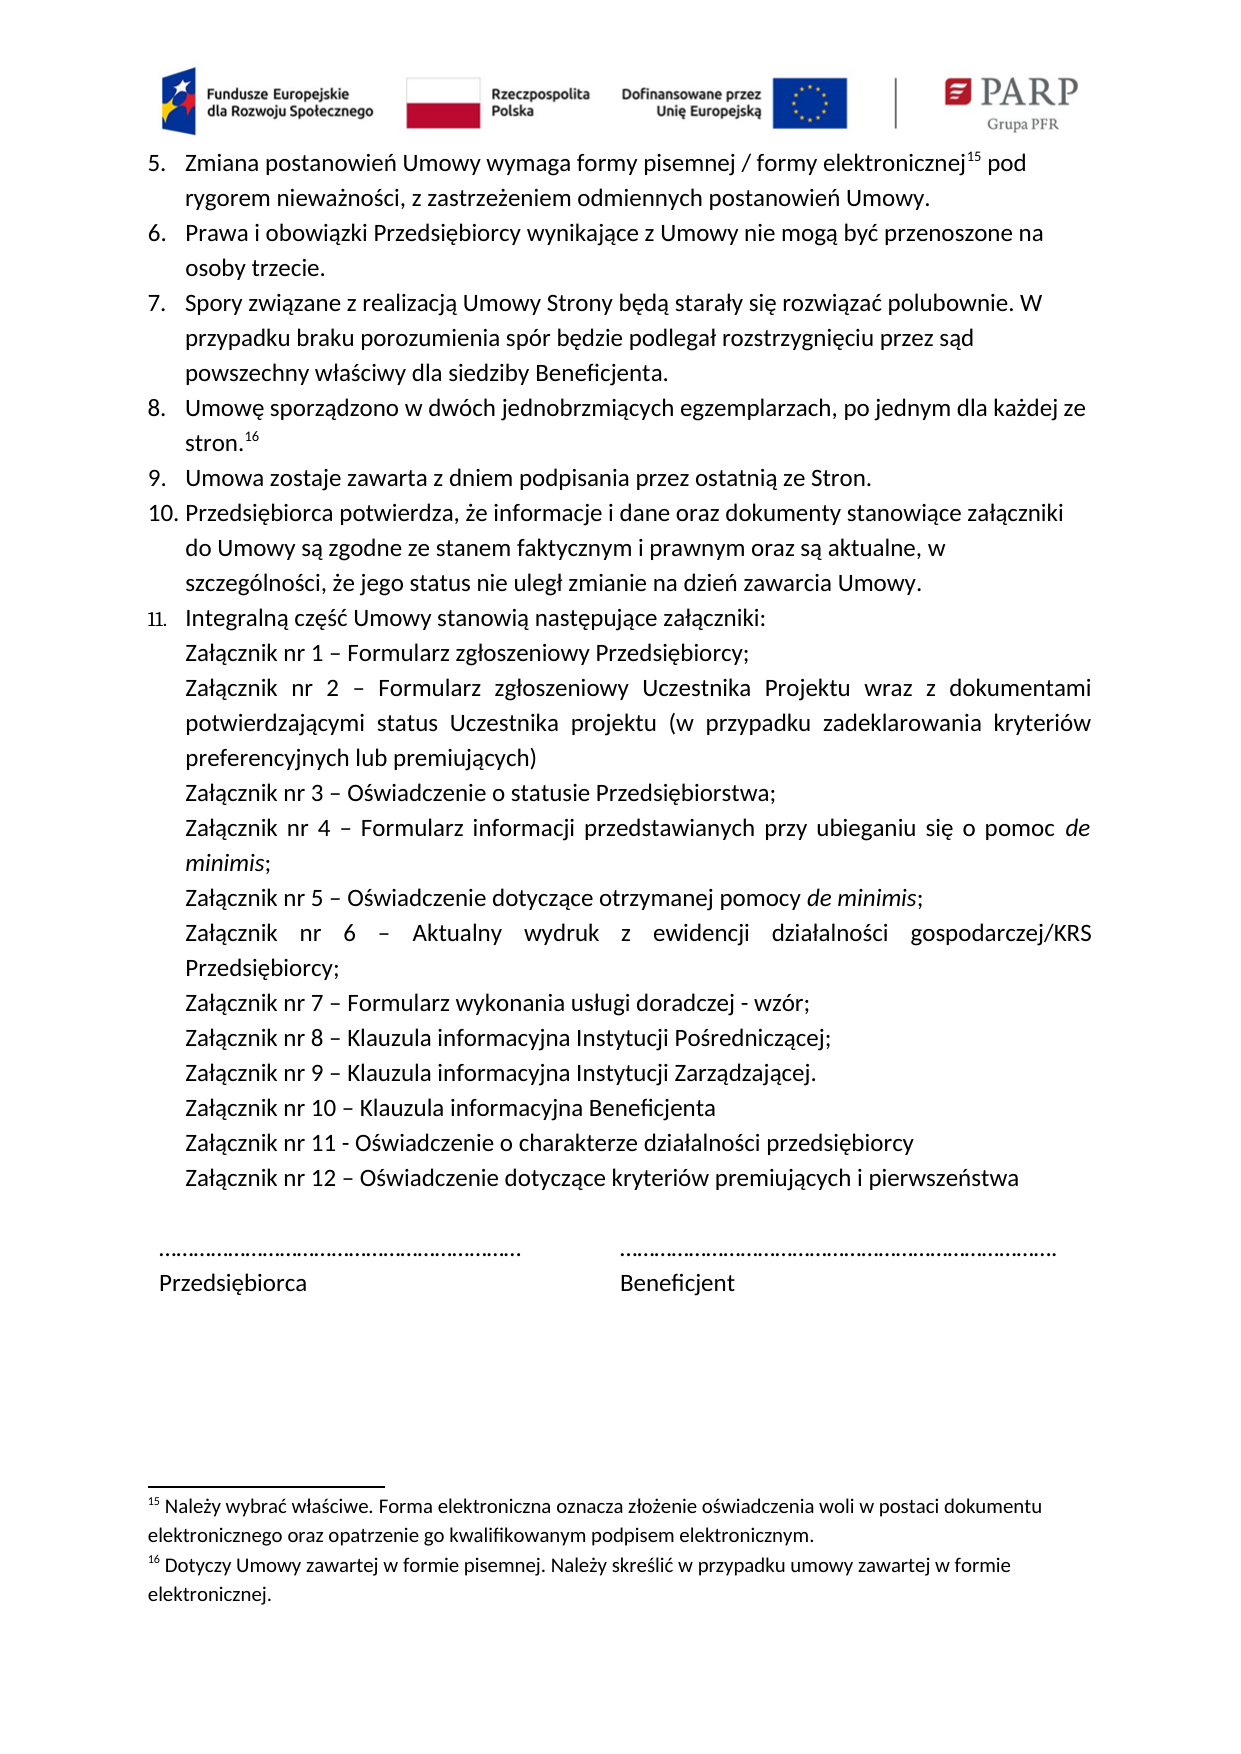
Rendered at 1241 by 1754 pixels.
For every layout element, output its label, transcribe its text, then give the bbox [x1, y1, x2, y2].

table_cell Beneficjent [609, 1267, 1093, 1301]
list Załącznik nr 10 – Klauzula informacyjna Beneficjenta [185, 1093, 1093, 1123]
list Załącznik nr 3 – Oświadczenie o statusie Przedsiębiorstwa; [185, 778, 1093, 808]
list Zmiana postanowień Umowy wymaga formy pisemnej / formy elektronicznej pod rygorem nieważności, z zastrzeżeniem odmiennych postanowień Umowy. [147, 148, 1093, 213]
list Załącznik nr 5 – Oświadczenie dotyczące otrzymanej pomocy de minimis; [185, 883, 1093, 913]
list Umowę sporządzono w dwóch jednobrzmiących egzemplarzach, po jednym dla każdej ze stron. [147, 393, 1093, 458]
list Załącznik nr 7 – Formularz wykonania usługi doradczej - wzór; [185, 988, 1093, 1018]
list Załącznik nr 1 – Formularz zgłoszeniowy Przedsiębiorcy; [185, 638, 1093, 668]
list Prawa i obowiązki Przedsiębiorcy wynikające z Umowy nie mogą być przenoszone na osoby trzecie. [148, 218, 1093, 283]
table_header …………………………………………………………………. [609, 1233, 1093, 1267]
list Integralną część Umowy stanowią następujące załączniki: [148, 603, 1093, 633]
list Załącznik nr 8 – Klauzula informacyjna Instytucji Pośredniczącej; [185, 1023, 1093, 1053]
table_cell Przedsiębiorca [148, 1267, 608, 1301]
picture [147, 59, 1093, 145]
list Załącznik nr 12 – Oświadczenie dotyczące kryteriów premiujących i pierwszeństwa [185, 1163, 1093, 1193]
list Załącznik nr 4 – Formularz informacji przedstawianych przy ubieganiu się o pomoc de minimis; [185, 813, 1093, 878]
list Załącznik nr 6 – Aktualny wydruk z ewidencji działalności gospodarczej/KRS Przedsiębiorcy; [185, 918, 1093, 983]
list Załącznik nr 2 – Formularz zgłoszeniowy Uczestnika Projektu wraz z dokumentami potwierdzającymi status Uczestnika projektu (w przypadku zadeklarowania kryteriów preferencyjnych lub premiujących) [185, 673, 1093, 773]
list Przedsiębiorca potwierdza, że informacje i dane oraz dokumenty stanowiące załączniki do Umowy są zgodne ze stanem faktycznym i prawnym oraz są aktualne, w szczególności, że jego status nie uległ zmianie na dzień zawarcia Umowy. [148, 498, 1093, 598]
list Umowa zostaje zawarta z dniem podpisania przez ostatnią ze Stron. [148, 463, 1093, 493]
list Załącznik nr 11 - Oświadczenie o charakterze działalności przedsiębiorcy [185, 1128, 1093, 1158]
table_header ……………………………………………………… [148, 1233, 608, 1267]
list Załącznik nr 9 – Klauzula informacyjna Instytucji Zarządzającej. [185, 1058, 1093, 1088]
list Spory związane z realizacją Umowy Strony będą starały się rozwiązać polubownie. W przypadku braku porozumienia spór będzie podlegał rozstrzygnięciu przez sąd powszechny właściwy dla siedziby Beneficjenta. [147, 288, 1093, 388]
